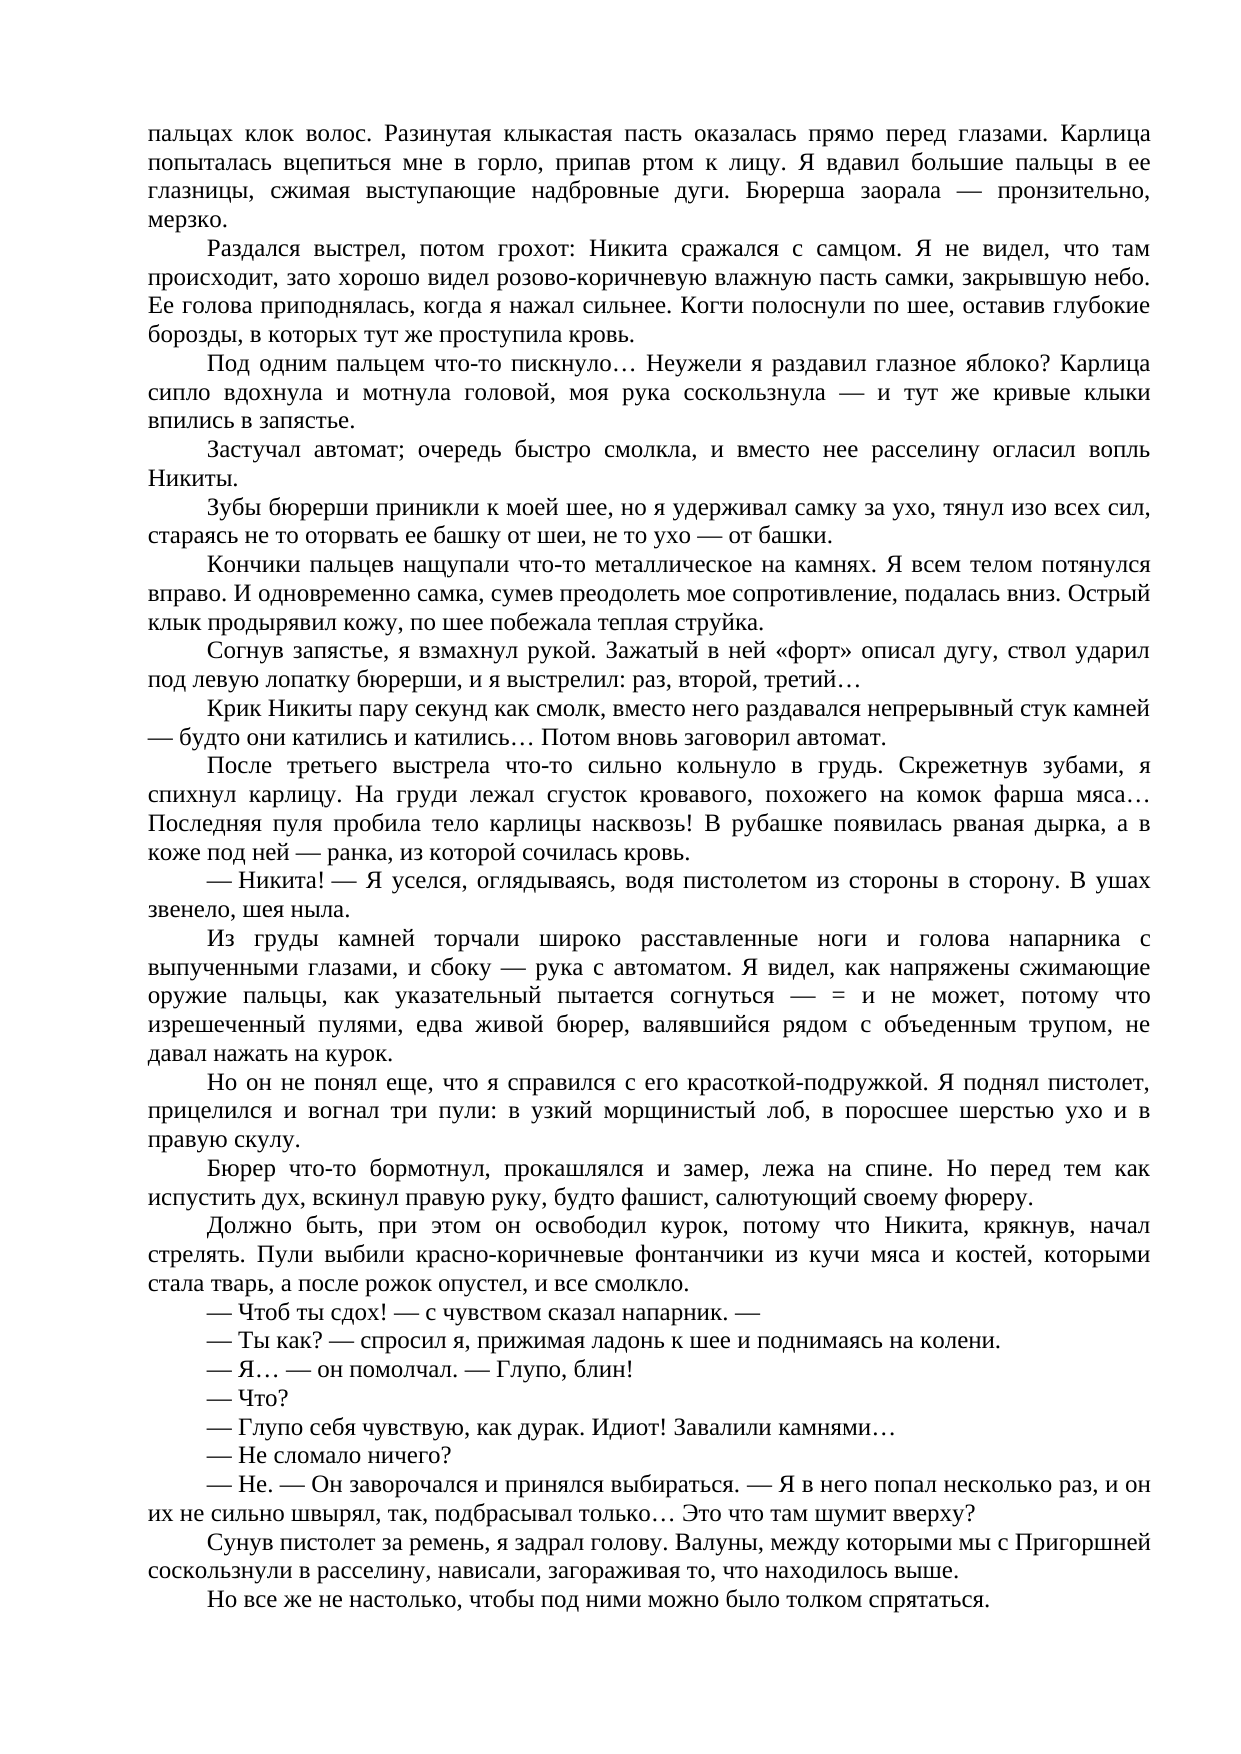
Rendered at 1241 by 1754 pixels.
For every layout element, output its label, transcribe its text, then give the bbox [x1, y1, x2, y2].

text Сунув пистолет за ремень, я задрал голову. Валуны, между которыми мы с Пригоршней соскользнули в расселину, нависали, загораживая то, что находилось выше. [148, 1527, 1152, 1584]
text — Я… — он помолчал. — Глупо, блин! [148, 1354, 1152, 1383]
text — Не. — Он заворочался и принялся выбираться. — Я в него попал несколько раз, и он их не сильно швырял, так, подбрасывал только… Это что там шумит вверху? [148, 1469, 1152, 1527]
text — Ты как? — спросил я, прижимая ладонь к шее и поднимаясь на колени. [148, 1326, 1152, 1354]
text — Никита! — Я уселся, оглядываясь, водя пистолетом из стороны в сторону. В ушах звенело, шея ныла. [148, 866, 1152, 923]
text — Глупо себя чувствую, как дурак. Идиот! Завалили камнями… [148, 1412, 1152, 1441]
text Должно быть, при этом он освободил курок, потому что Никита, крякнув, начал стрелять. Пули выбили красно-коричневые фонтанчики из кучи мяса и костей, которыми стала тварь, а после рожок опустел, и все смолкло. [148, 1211, 1152, 1297]
text Но все же не настолько, чтобы под ними можно было толком спрятаться. [148, 1584, 1152, 1613]
text Согнув запястье, я взмахнул рукой. Зажатый в ней «форт» описал дугу, ствол ударил под левую лопатку бюрерши, и я выстрелил: раз, второй, третий… [148, 636, 1152, 693]
text Под одним пальцем что-то пискнуло… Неужели я раздавил глазное яблоко? Карлица сипло вдохнула и мотнула головой, моя рука соскользнула — и тут же кривые клыки впились в запястье. [148, 348, 1152, 434]
text — Не сломало ничего? [148, 1441, 1152, 1469]
text Раздался выстрел, потом грохот: Никита сражался с самцом. Я не видел, что там происходит, зато хорошо видел розово-коричневую влажную пасть самки, закрывшую небо. Ее голова приподнялась, когда я нажал сильнее. Когти полоснули по шее, оставив глубокие борозды, в которых тут же проступила кровь. [148, 233, 1152, 348]
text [148, 118, 1152, 233]
text Застучал автомат; очередь быстро смолкла, и вместо нее расселину огласил вопль Никиты. [148, 434, 1152, 492]
text Крик Никиты пару секунд как смолк, вместо него раздавался непрерывный стук камней — будто они катились и катились… Потом вновь заговорил автомат. [148, 693, 1152, 751]
text — Что? [148, 1383, 1152, 1412]
text Но он не понял еще, что я справился с его красоткой-подружкой. Я поднял пистолет, прицелился и вогнал три пули: в узкий морщинистый лоб, в поросшее шерстью ухо и в правую скулу. [148, 1067, 1152, 1153]
text Бюрер что-то бормотнул, прокашлялся и замер, лежа на спине. Но перед тем как испустить дух, вскинул правую руку, будто фашист, салютующий своему фюреру. [148, 1153, 1152, 1211]
text Из груды камней торчали широко расставленные ноги и голова напарника с выпученными глазами, и сбоку — рука с автоматом. Я видел, как напряжены сжимающие оружие пальцы, как указательный пытается согнуться — = и не может, потому что изрешеченный пулями, едва живой бюрер, валявшийся рядом с объеденным трупом, не давал нажать на курок. [148, 923, 1152, 1067]
text — Чтоб ты сдох! — с чувством сказал напарник. — [148, 1297, 1152, 1326]
text Зубы бюрерши приникли к моей шее, но я удерживал самку за ухо, тянул изо всех сил, стараясь не то оторвать ее башку от шеи, не то ухо — от башки. [148, 492, 1152, 549]
text Кончики пальцев нащупали что-то металлическое на камнях. Я всем телом потянулся вправо. И одновременно самка, сумев преодолеть мое сопротивление, подалась вниз. Острый клык продырявил кожу, по шее побежала теплая струйка. [148, 549, 1152, 636]
text После третьего выстрела что-то сильно кольнуло в грудь. Скрежетнув зубами, я спихнул карлицу. На груди лежал сгусток кровавого, похожего на комок фарша мяса… Последняя пуля пробила тело карлицы насквозь! В рубашке появилась рваная дырка, а в коже под ней — ранка, из которой сочилась кровь. [148, 751, 1152, 866]
